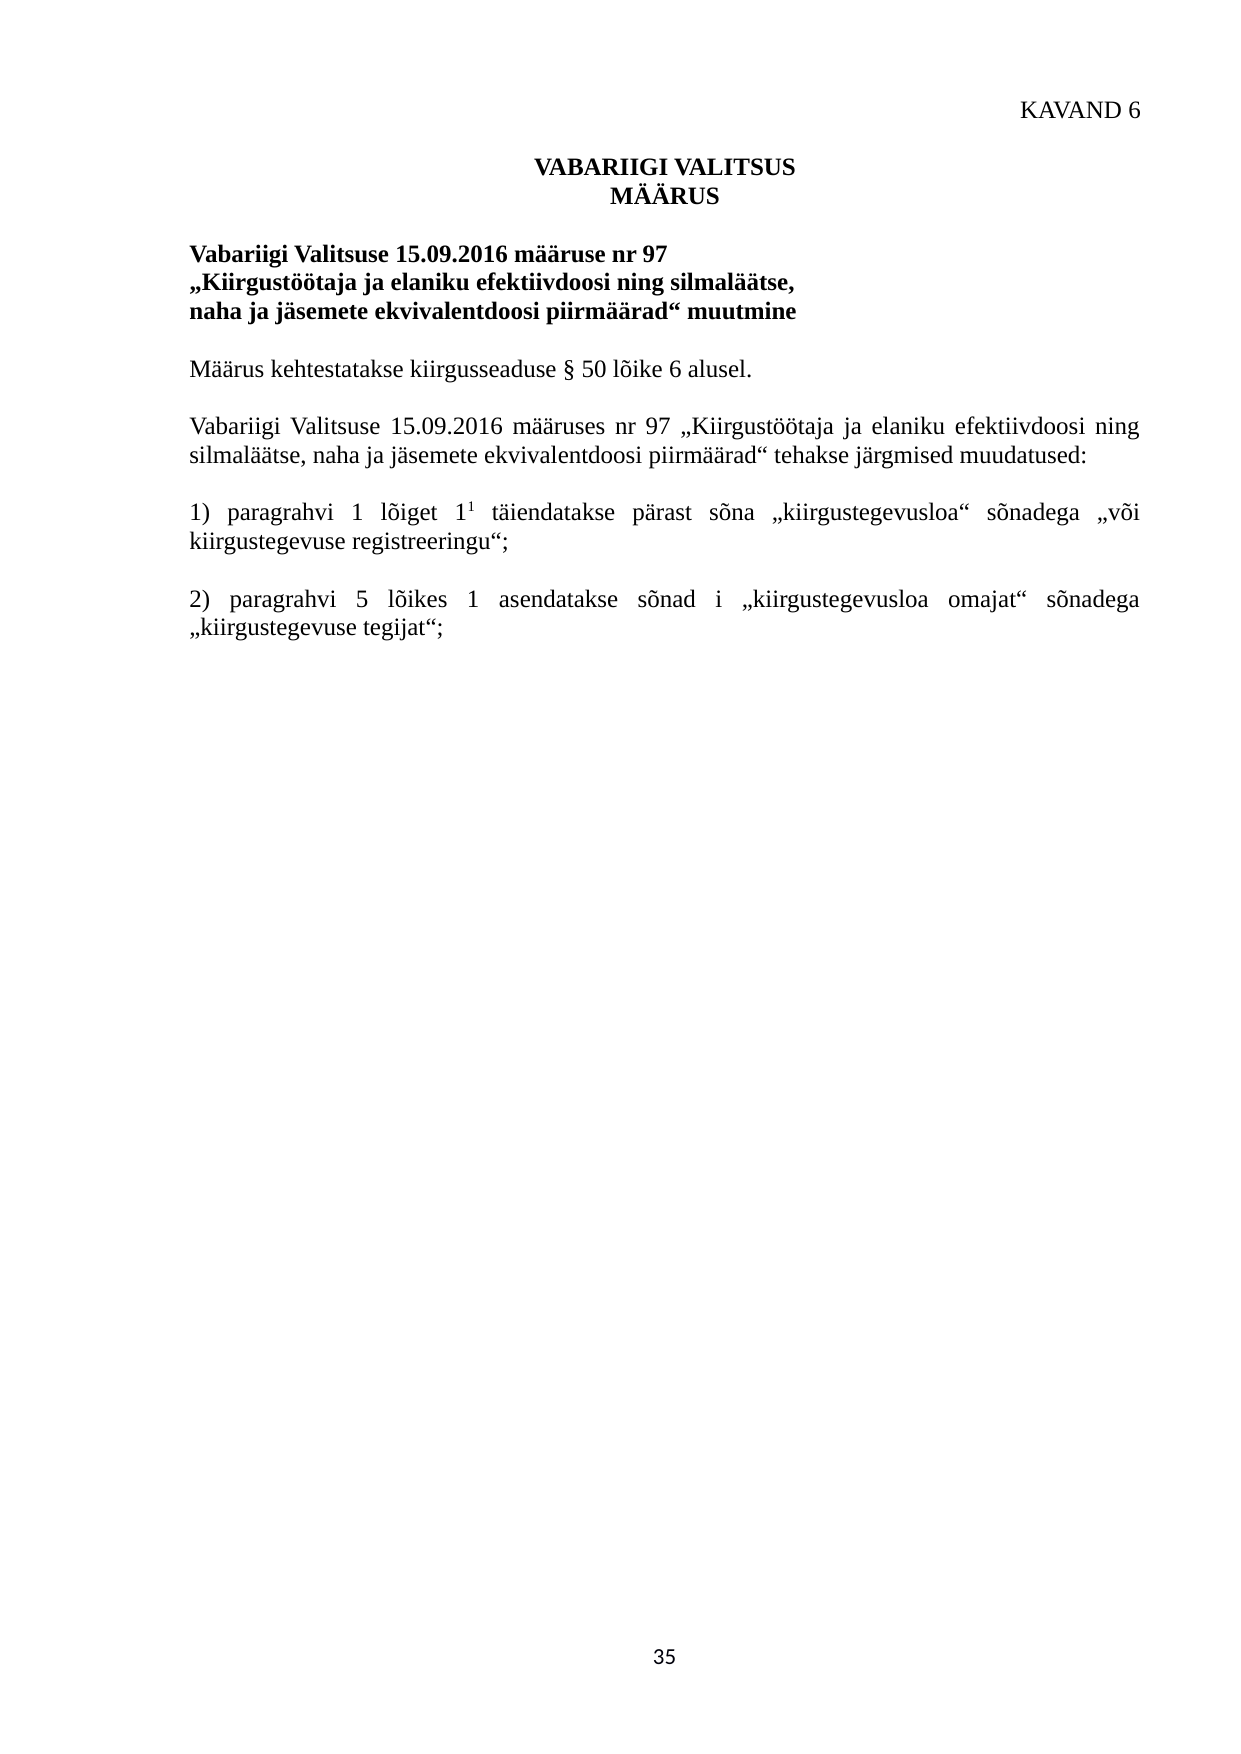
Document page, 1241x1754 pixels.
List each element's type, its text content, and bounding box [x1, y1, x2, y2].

text 1) paragrahvi 1 lõiget 11 täiendatakse pärast sõna „kiirgustegevusloa“ sõnadega „või kiirgustegevuse registreeringu“; [189, 497, 1141, 555]
text „Kiirgustöötaja ja elaniku efektiivdoosi ning silmaläätse, [189, 267, 1141, 296]
text Vabariigi Valitsuse 15.09.2016 määruse nr 97 [189, 239, 1141, 267]
text VABARIIGI VALITSUS [189, 152, 1141, 181]
text naha ja jäsemete ekvivalentdoosi piirmäärad“ muutmine [189, 296, 1141, 325]
text MÄÄRUS [189, 181, 1140, 210]
text 2) paragrahvi 5 lõikes 1 asendatakse sõnad i „kiirgustegevusloa omajat“ sõnadega „kiirgustegevuse tegijat“; [189, 584, 1141, 641]
text Määrus kehtestatakse kiirgusseaduse § 50 lõike 6 alusel. [189, 354, 1141, 382]
text Vabariigi Valitsuse 15.09.2016 määruses nr 97 „Kiirgustöötaja ja elaniku efektiivdoosi ning silmaläätse, naha ja jäsemete ekvivalentdoosi piirmäärad“ tehakse järgmised muudatused: [189, 411, 1141, 469]
text KAVAND 6 [189, 95, 1141, 124]
